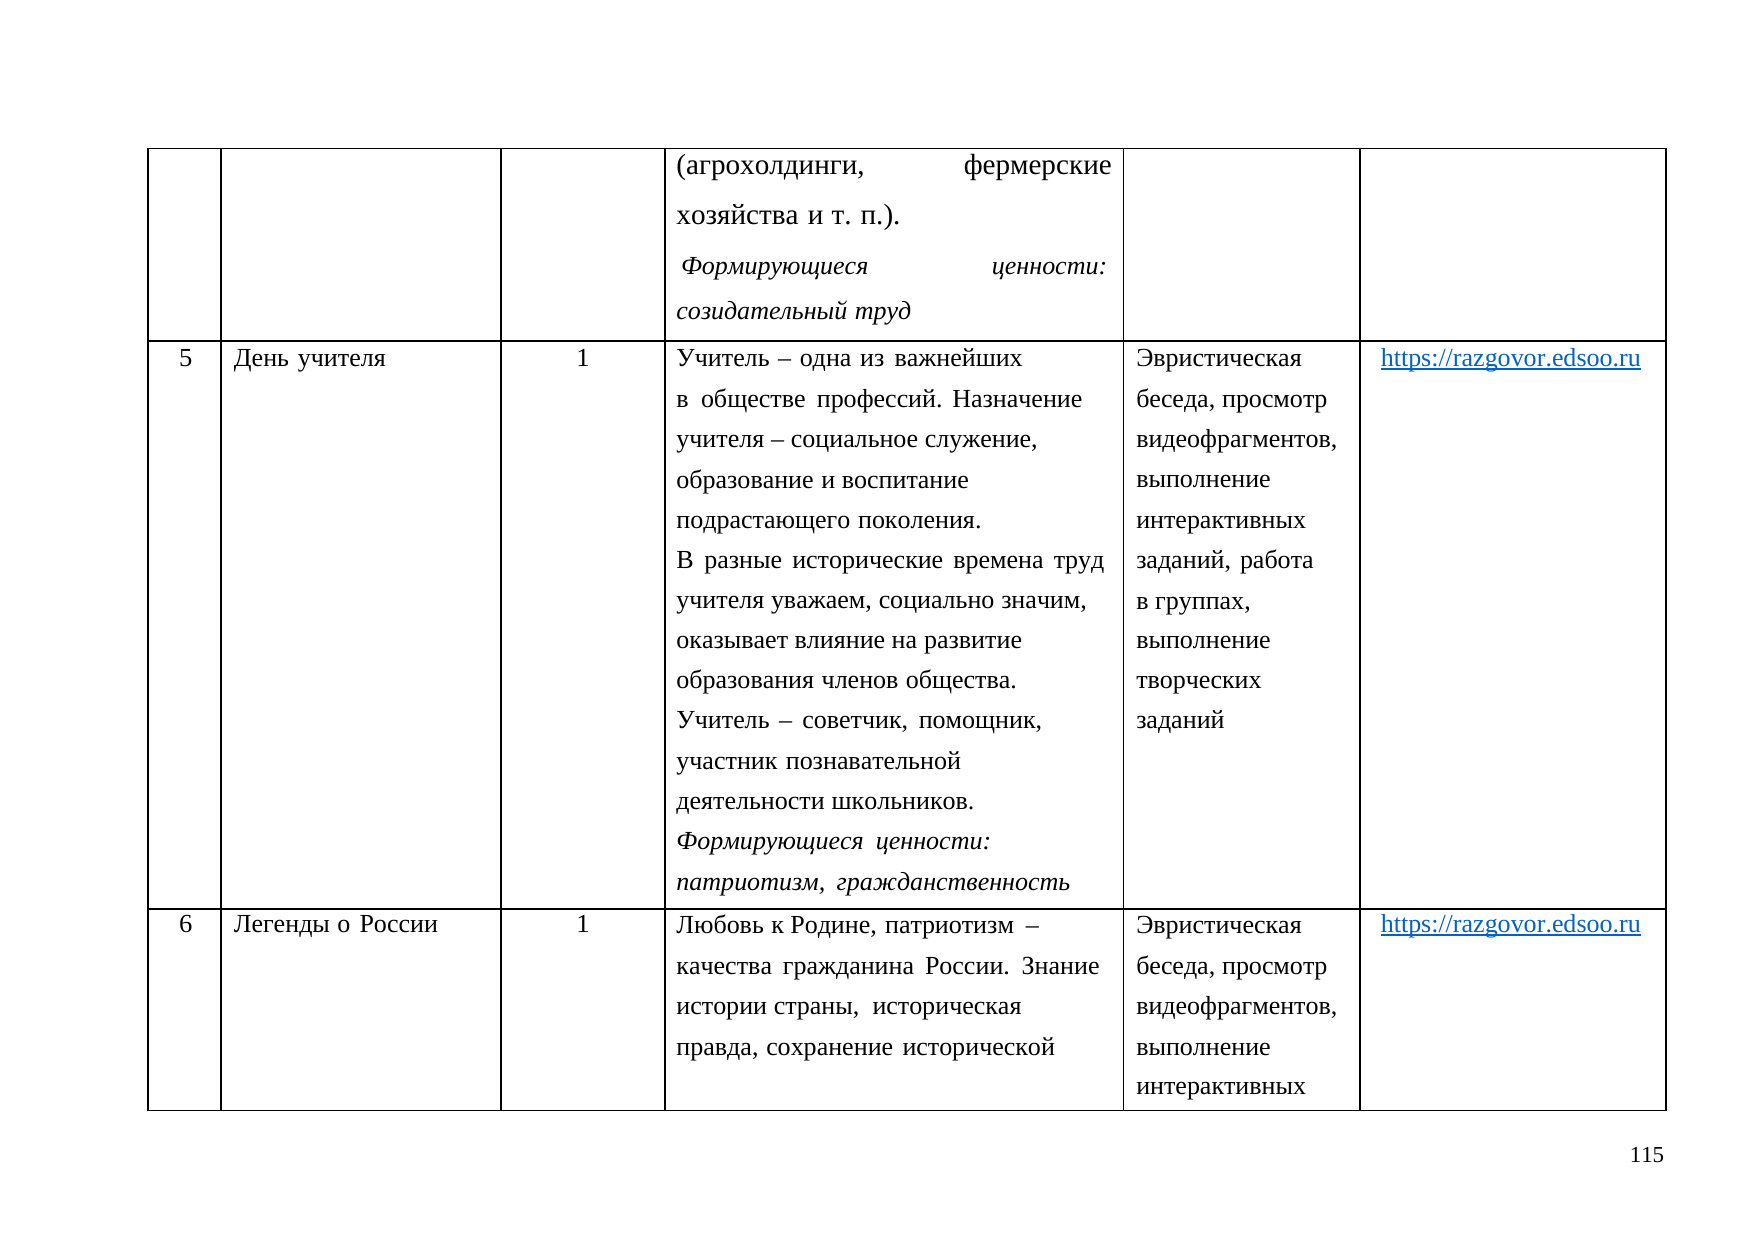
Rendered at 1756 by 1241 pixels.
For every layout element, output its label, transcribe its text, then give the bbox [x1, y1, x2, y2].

table_header [1124, 149, 1359, 340]
table_header (агрохолдинги, фермерские хозяйства и т. п.). Формирующиеся ценности: созидательный труд [666, 149, 1123, 340]
table_header [222, 149, 500, 340]
table_cell Эвристическая беседа, просмотр видеофрагментов, выполнение интерактивных [1124, 910, 1359, 1109]
table_cell Легенды о России [222, 910, 500, 1109]
table_header [149, 149, 220, 340]
table_header [1361, 149, 1665, 340]
table_cell https://razgovor.edsoo.ru [1361, 910, 1665, 1109]
table_cell 1 [502, 910, 664, 1109]
table_cell День учителя [222, 342, 500, 908]
table_cell 5 [149, 342, 220, 908]
table_cell Эвристическая беседа, просмотр видеофрагментов, выполнение интерактивных заданий, работа в группах, выполнение творческих заданий [1124, 342, 1359, 908]
table_cell 6 [149, 910, 220, 1109]
table_cell Учитель – одна из важнейших в обществе профессий. Назначение учителя – социальное служение, образование и воспитание подрастающего поколения. В разные исторические времена труд учителя уважаем, социально значим, оказывает влияние на развитие образования членов общества. Учитель – советчик, помощник, участник познавательной деятельности школьников. Формирующиеся ценности: патриотизм, гражданственность [666, 342, 1123, 908]
table_cell https://razgovor.edsoo.ru [1361, 342, 1665, 908]
table_cell Любовь к Родине, патриотизм – качества гражданина России. Знание истории страны, историческая правда, сохранение исторической [666, 910, 1123, 1109]
table_cell 1 [502, 342, 664, 908]
table_header [502, 149, 664, 340]
